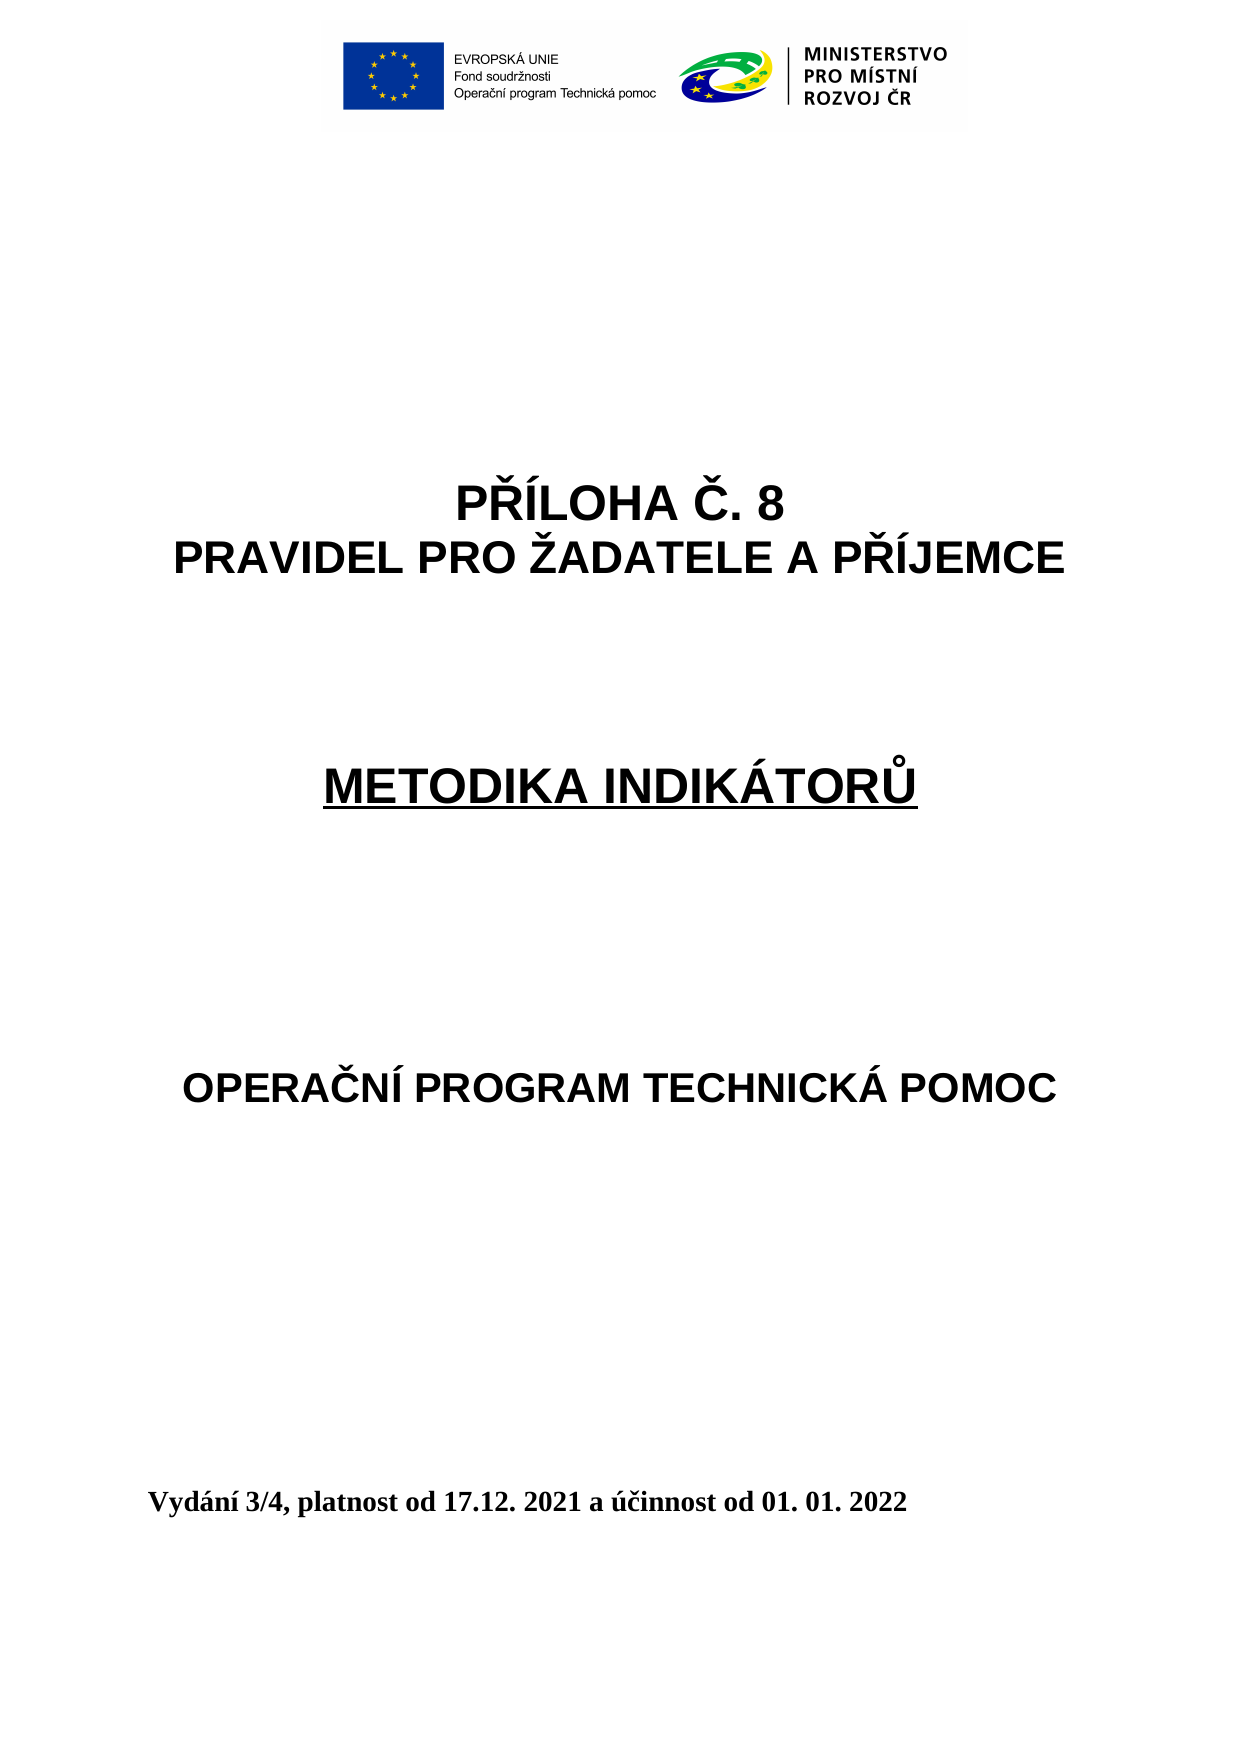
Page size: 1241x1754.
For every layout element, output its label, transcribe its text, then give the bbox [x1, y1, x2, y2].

text Metodika indikátorů [148, 756, 1093, 814]
text pravidel pro žadatele A příjemce [148, 531, 1093, 584]
text Operační program technická pomoc [148, 1063, 1093, 1111]
picture [321, 20, 969, 132]
text příloha č. 8 [148, 473, 1093, 531]
text Vydání 3/4, platnost od 17.12. 2021 a účinnost od 01. 01. 2022 [148, 1484, 1093, 1518]
